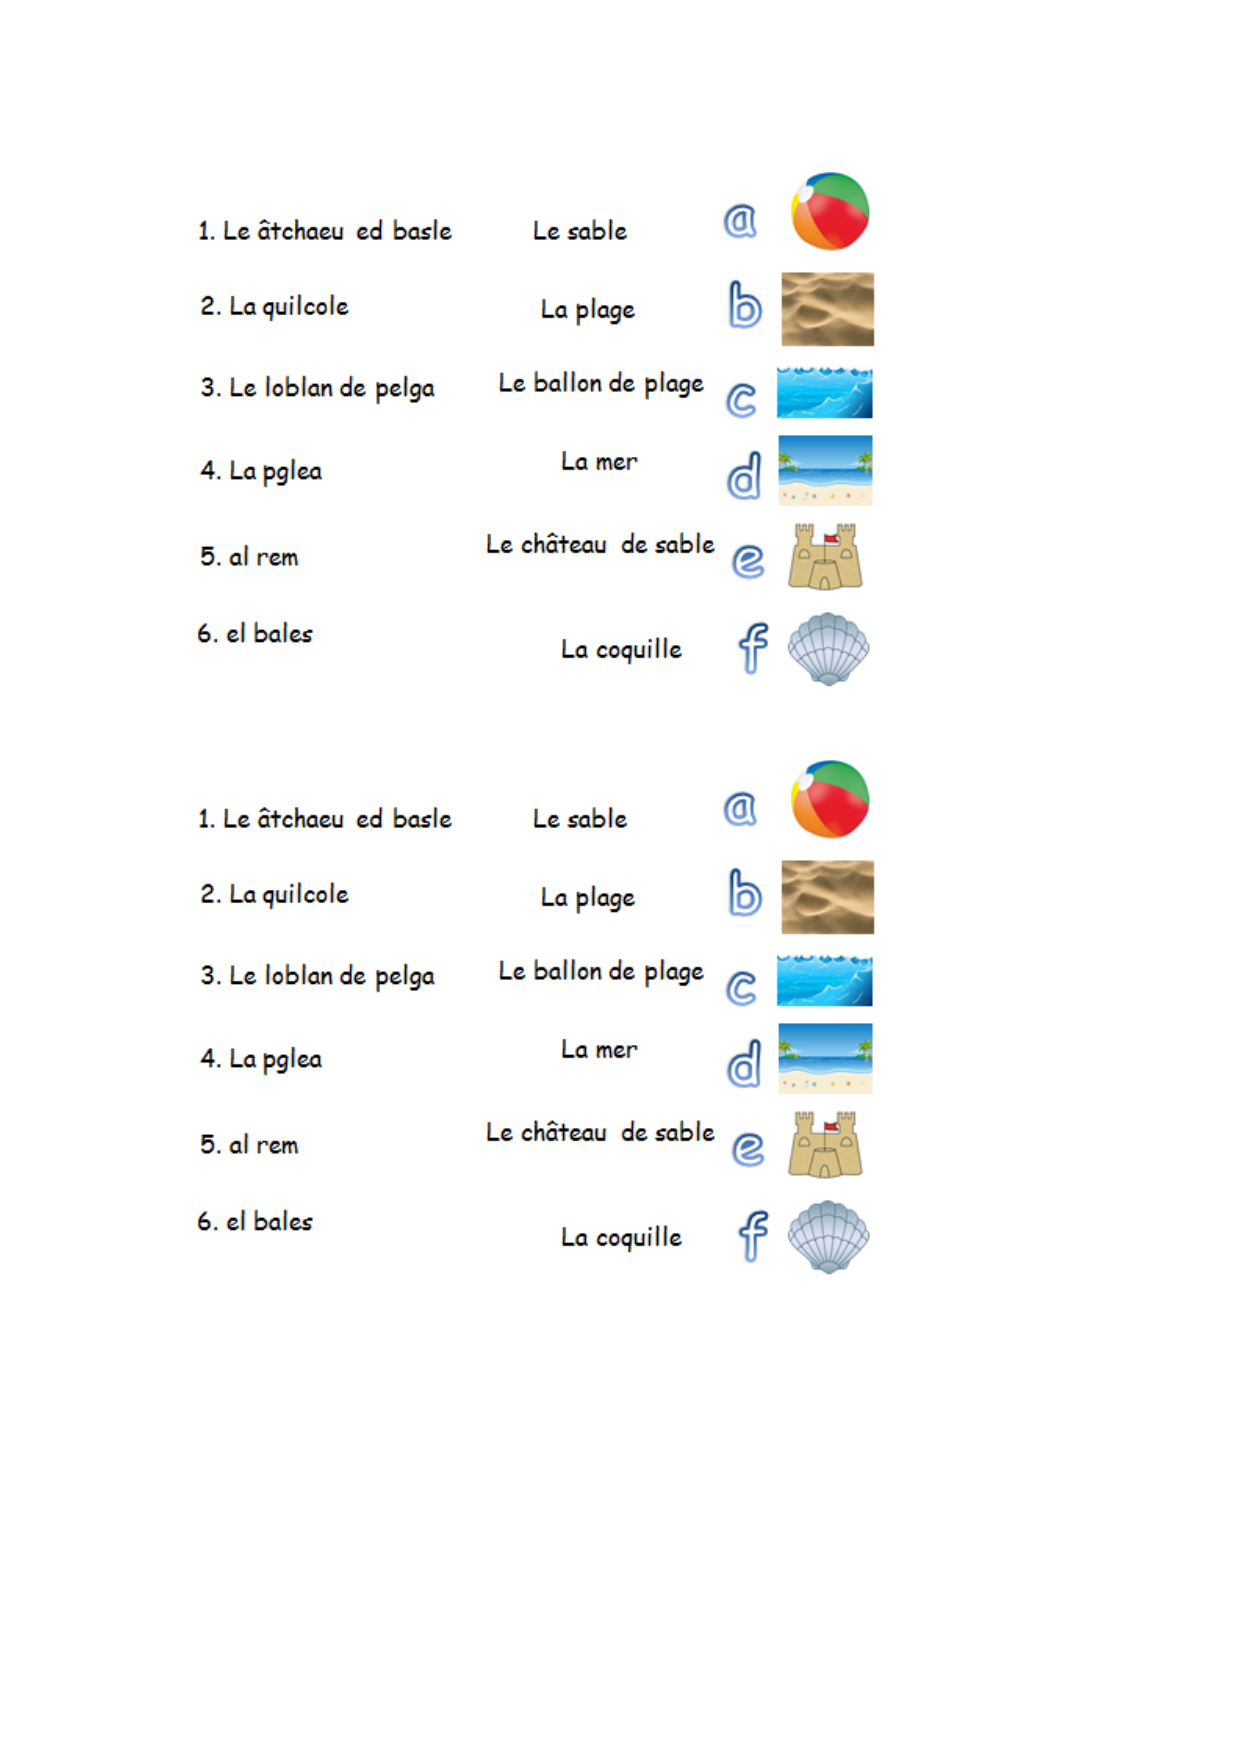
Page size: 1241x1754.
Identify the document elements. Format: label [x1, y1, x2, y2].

picture [150, 737, 901, 1301]
picture [150, 150, 901, 713]
